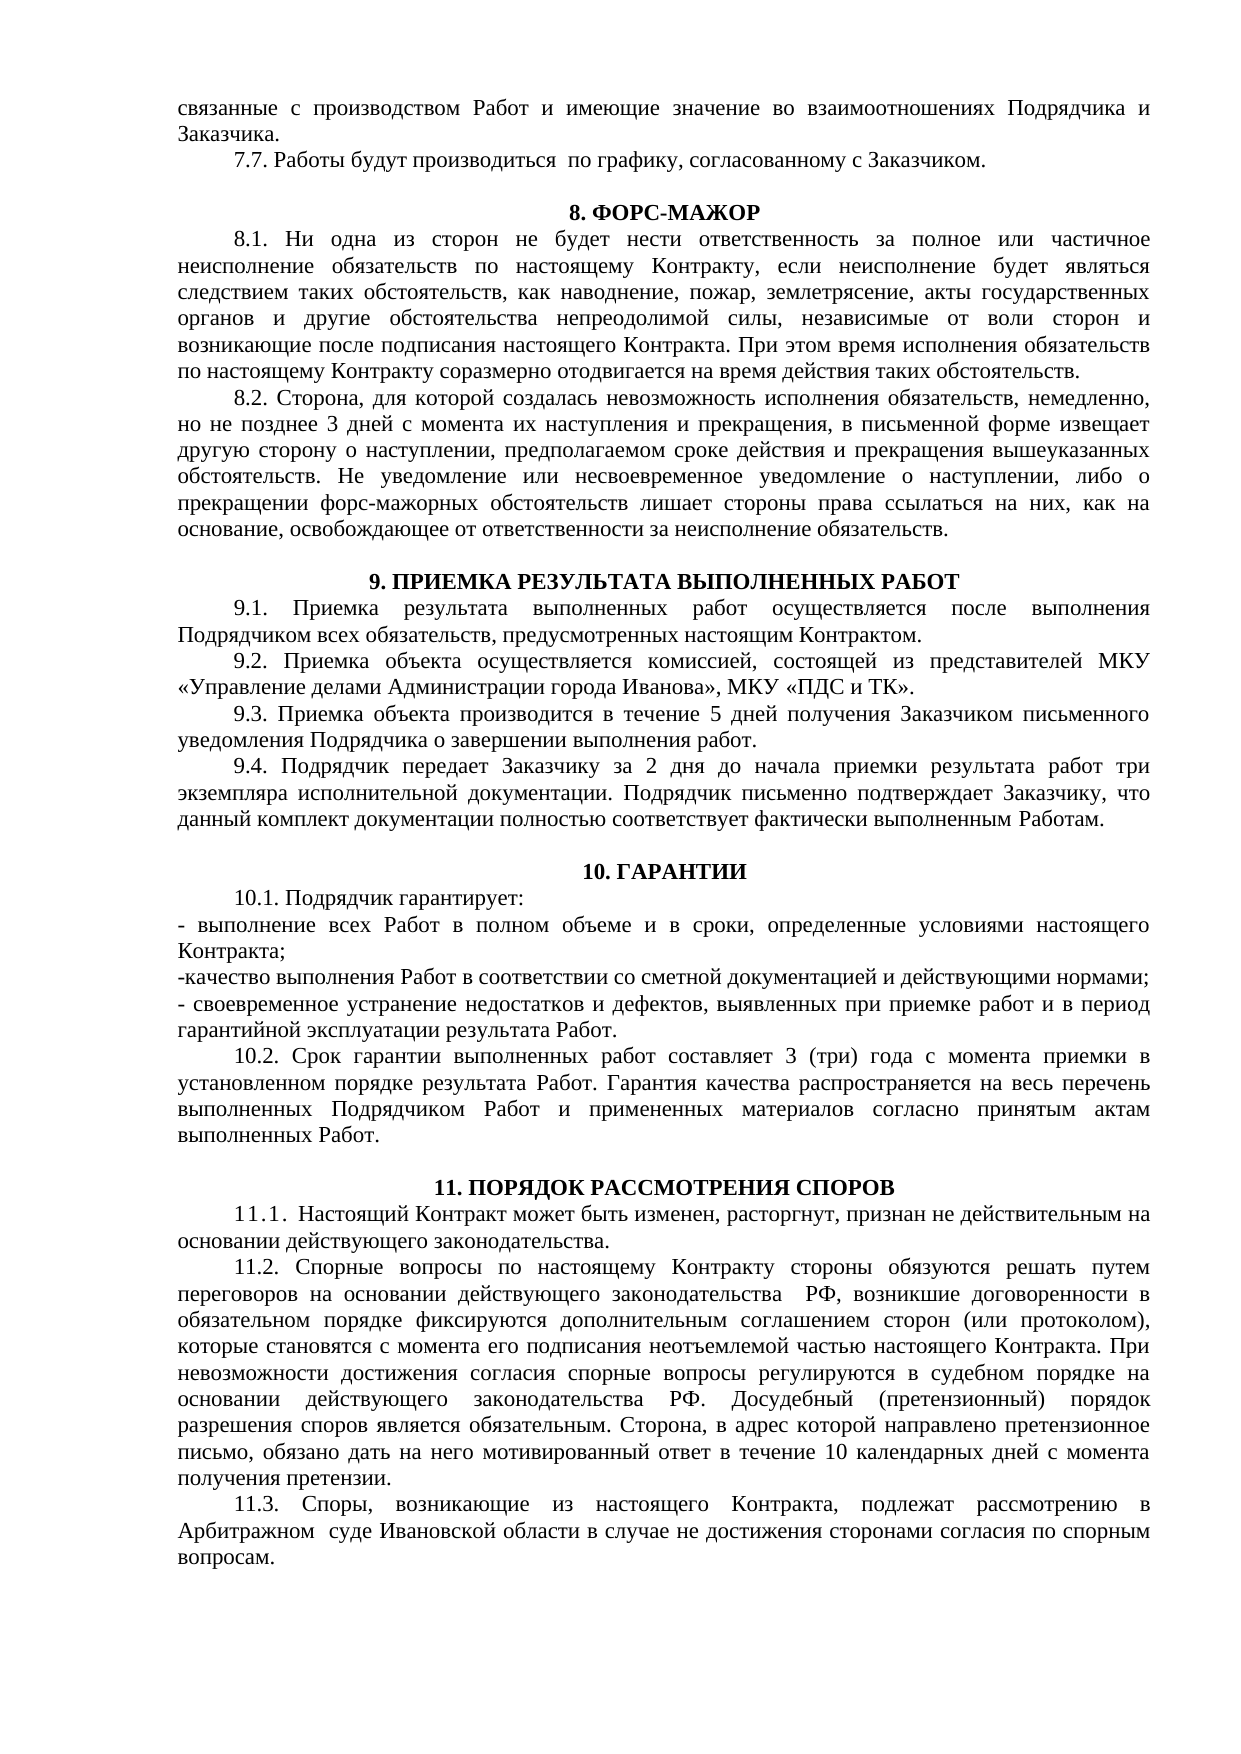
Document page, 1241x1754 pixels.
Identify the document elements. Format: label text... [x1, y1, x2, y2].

list 8. ФОРС-МАЖОР [177, 199, 1152, 225]
text 8.1. Ни одна из сторон не будет нести ответственность за полное или частичное неисполнение обязательств по настоящему Контракту, если неисполнение будет являться следствием таких обстоятельств, как наводнение, пожар, землетрясение, акты государственных органов и другие обстоятельства непреодолимой силы, независимые от воли сторон и возникающие после подписания настоящего Контракта. При этом время исполнения обязательств по настоящему Контракту соразмерно отодвигается на время действия таких обстоятельств. [177, 225, 1152, 383]
text 9.4. Подрядчик передает Заказчику за 2 дня до начала приемки результата работ три экземпляра исполнительной документации. Подрядчик письменно подтверждает Заказчику, что данный комплект документации полностью соответствует фактически выполненным работам. [177, 752, 1152, 832]
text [177, 94, 1152, 146]
text 10.2. Срок гарантии выполненных работ составляет 3 (три) года с момента приемки в установленном порядке результата работ. Гарантия качества распространяется на весь перечень выполненных подрядчиком работ и примененных материалов согласно принятым актам выполненных работ. [177, 1042, 1152, 1148]
text 7.7. Работы будут производиться по графику, согласованному с Заказчиком. [177, 146, 1152, 173]
text 11.1. Настоящий Контракт может быть изменен, расторгнут, признан не действительным на основании действующего законодательства. [177, 1201, 1152, 1253]
text 11.3. Споры, возникающие из настоящего Контракта, подлежат рассмотрению в Арбитражном суде Ивановской области в случае не достижения сторонами согласия по спорным вопросам. [177, 1490, 1152, 1569]
text 8.2. Сторона, для которой создалась невозможность исполнения обязательств, немедленно, но не позднее 3 дней с момента их наступления и прекращения, в письменной форме извещает другую сторону о наступлении, предполагаемом сроке действия и прекращения вышеуказанных обстоятельств. Не уведомление или несвоевременное уведомление о наступлении, либо о прекращении форс-мажорных обстоятельств лишает стороны права ссылаться на них, как на основание, освобождающее от ответственности за неисполнение обязательств. [177, 383, 1152, 542]
text 11.2. Спорные вопросы по настоящему Контракту стороны обязуются решать путем переговоров на основании действующего законодательства РФ, возникшие договоренности в обязательном порядке фиксируются дополнительным соглашением сторон (или протоколом), которые становятся с момента его подписания неотъемлемой частью настоящего Контракта. При невозможности достижения согласия спорные вопросы регулируются в судебном порядке на основании действующего законодательства РФ. Досудебный (претензионный) порядок разрешения споров является обязательным. Сторона, в адрес которой направлено претензионное письмо, обязано дать на него мотивированный ответ в течение 10 календарных дней с момента получения претензии. [177, 1253, 1152, 1490]
text 9. ПРИЕМКА РЕЗУЛЬТАТА ВЫПОЛНЕННЫХ РАБОТ [177, 568, 1152, 594]
text -качество выполнения Работ в соответствии со сметной документацией и действующими нормами; [177, 963, 1152, 990]
text 9.1. Приемка результата выполненных работ осуществляется после выполнения Подрядчиком всех обязательств, предусмотренных настоящим Контрактом. [177, 594, 1152, 647]
text 10.1. Подрядчик гарантирует: [177, 884, 1152, 911]
text 9.3. Приемка объекта производится в течение 5 дней получения Заказчиком письменного уведомления Подрядчика о завершении выполнения работ. [177, 700, 1152, 752]
text 11. ПОРЯДОК РАССМОТРЕНИЯ СПОРОВ [177, 1174, 1152, 1201]
text 9.2. Приемка объекта осуществляется комиссией, состоящей из представителей МКУ «Управление делами Администрации города Иванова», МКУ «ПДС и ТК». [177, 647, 1152, 700]
text - своевременное устранение недостатков и дефектов, выявленных при приемке работ и в период гарантийной эксплуатации результата Работ. [177, 990, 1152, 1042]
text - выполнение всех Работ в полном объеме и в сроки, определенные условиями настоящего Контракта; [177, 911, 1152, 963]
text 10. ГАРАНТИИ [177, 858, 1152, 884]
